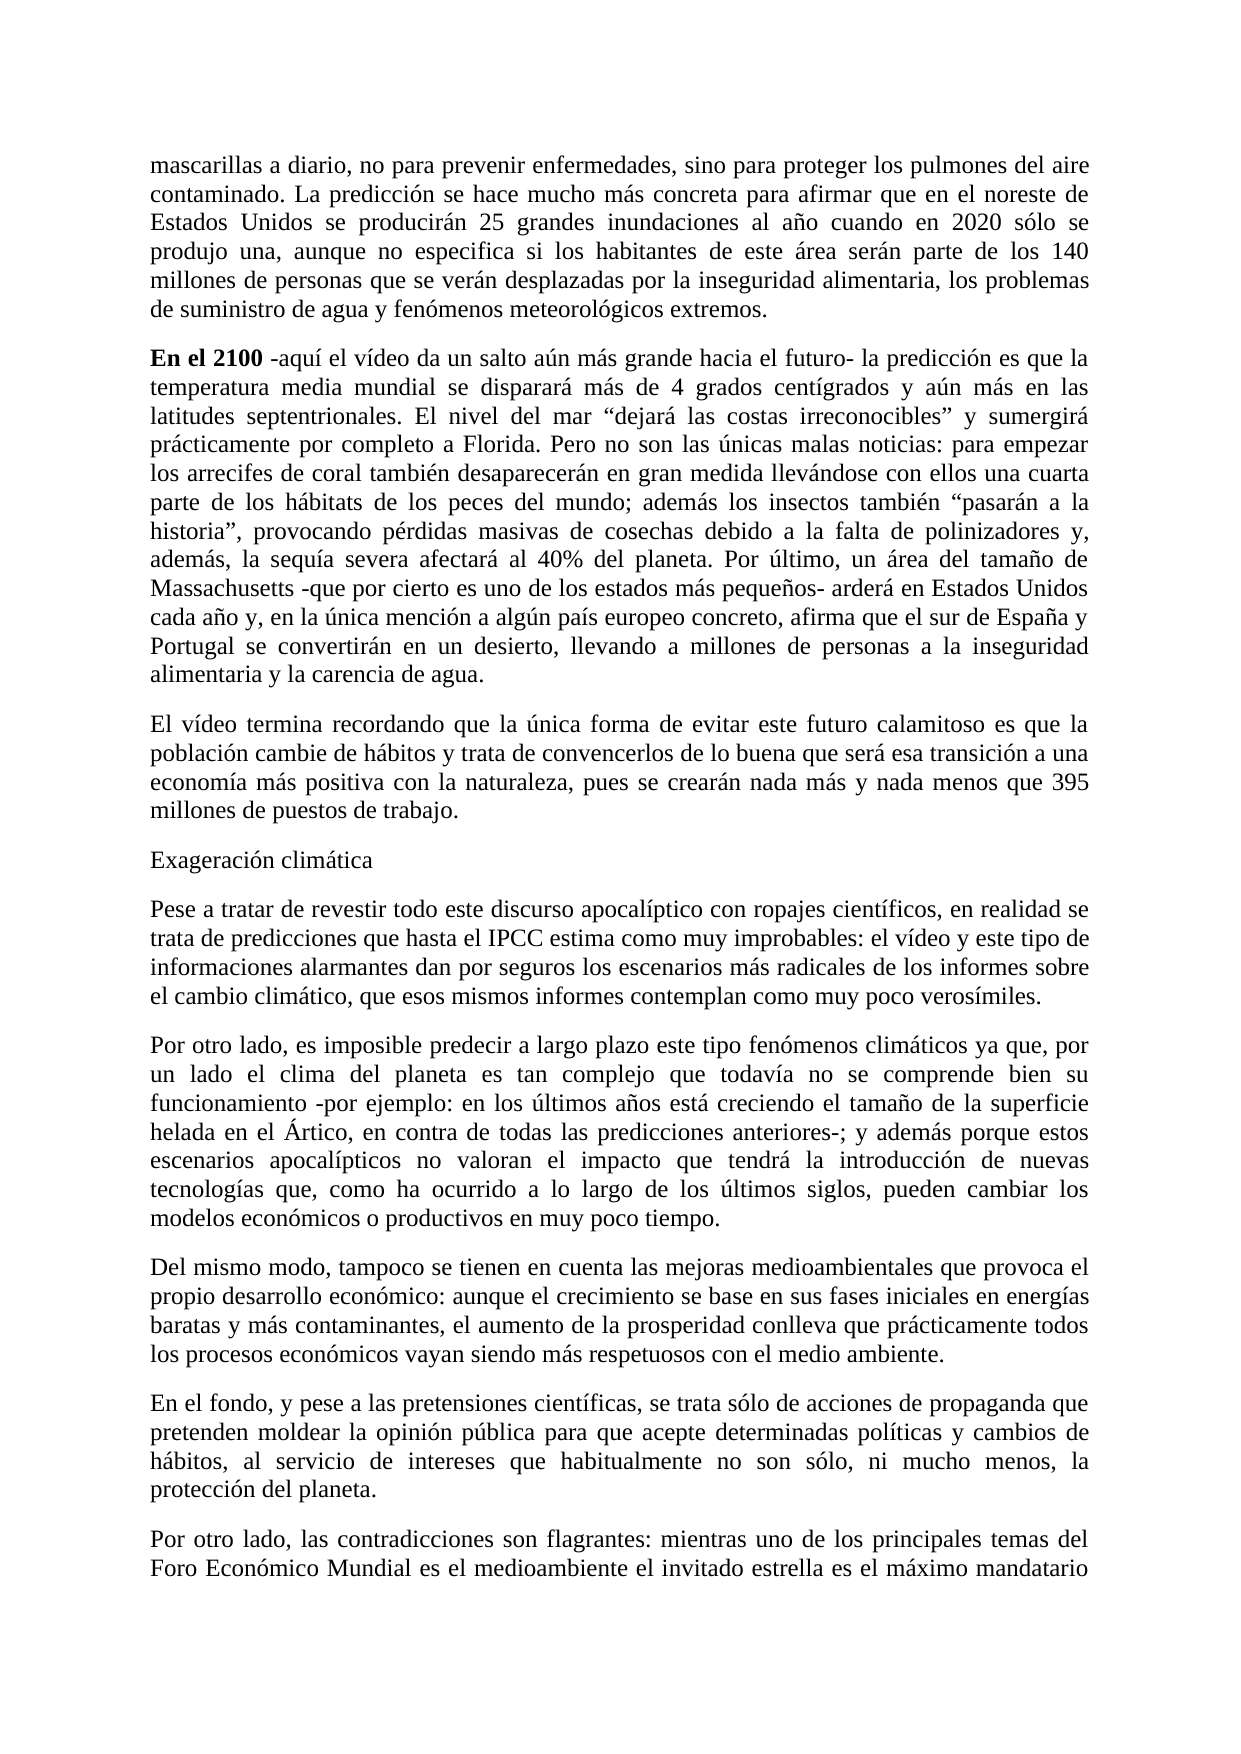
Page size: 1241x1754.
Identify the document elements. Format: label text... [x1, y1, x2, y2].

text Exageración climática [150, 845, 1090, 874]
text Del mismo modo, tampoco se tienen en cuenta las mejoras medioambientales que provoca el propio desarrollo económico: aunque el crecimiento se base en sus fases iniciales en energías baratas y más contaminantes, el aumento de la prosperidad conlleva que prácticamente todos los procesos económicos vayan siendo más respetuosos con el medio ambiente. [150, 1252, 1090, 1367]
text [150, 150, 1090, 322]
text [150, 1524, 1090, 1582]
text Pese a tratar de revestir todo este discurso apocalíptico con ropajes científicos, en realidad se trata de predicciones que hasta el IPCC estima como muy improbables: el vídeo y este tipo de informaciones alarmantes dan por seguros los escenarios más radicales de los informes sobre el cambio climático, que esos mismos informes contemplan como muy poco verosímiles. [150, 894, 1090, 1009]
text En el fondo, y pese a las pretensiones científicas, se trata sólo de acciones de propaganda que pretenden moldear la opinión pública para que acepte determinadas políticas y cambios de hábitos, al servicio de intereses que habitualmente no son sólo, ni mucho menos, la protección del planeta. [150, 1388, 1090, 1503]
text Por otro lado, es imposible predecir a largo plazo este tipo fenómenos climáticos ya que, por un lado el clima del planeta es tan complejo que todavía no se comprende bien su funcionamiento -por ejemplo: en los últimos años está creciendo el tamaño de la superficie helada en el Ártico, en contra de todas las predicciones anteriores-; y además porque estos escenarios apocalípticos no valoran el impacto que tendrá la introducción de nuevas tecnologías que, como ha ocurrido a lo largo de los últimos siglos, pueden cambiar los modelos económicos o productivos en muy poco tiempo. [150, 1030, 1090, 1232]
text En el 2100 -aquí el vídeo da un salto aún más grande hacia el futuro- la predicción es que la temperatura media mundial se disparará más de 4 grados centígrados y aún más en las latitudes septentrionales. El nivel del mar “dejará las costas irreconocibles” y sumergirá prácticamente por completo a Florida. Pero no son las únicas malas noticias: para empezar los arrecifes de coral también desaparecerán en gran medida llevándose con ellos una cuarta parte de los hábitats de los peces del mundo; además los insectos también “pasarán a la historia”, provocando pérdidas masivas de cosechas debido a la falta de polinizadores y, además, la sequía severa afectará al 40% del planeta. Por último, un área del tamaño de Massachusetts -que por cierto es uno de los estados más pequeños- arderá en Estados Unidos cada año y, en la única mención a algún país europeo concreto, afirma que el sur de España y Portugal se convertirán en un desierto, llevando a millones de personas a la inseguridad alimentaria y la carencia de agua. [150, 343, 1090, 688]
text El vídeo termina recordando que la única forma de evitar este futuro calamitoso es que la población cambie de hábitos y trata de convencerlos de lo buena que será esa transición a una economía más positiva con la naturaleza, pues se crearán nada más y nada menos que 395 millones de puestos de trabajo. [150, 709, 1090, 824]
